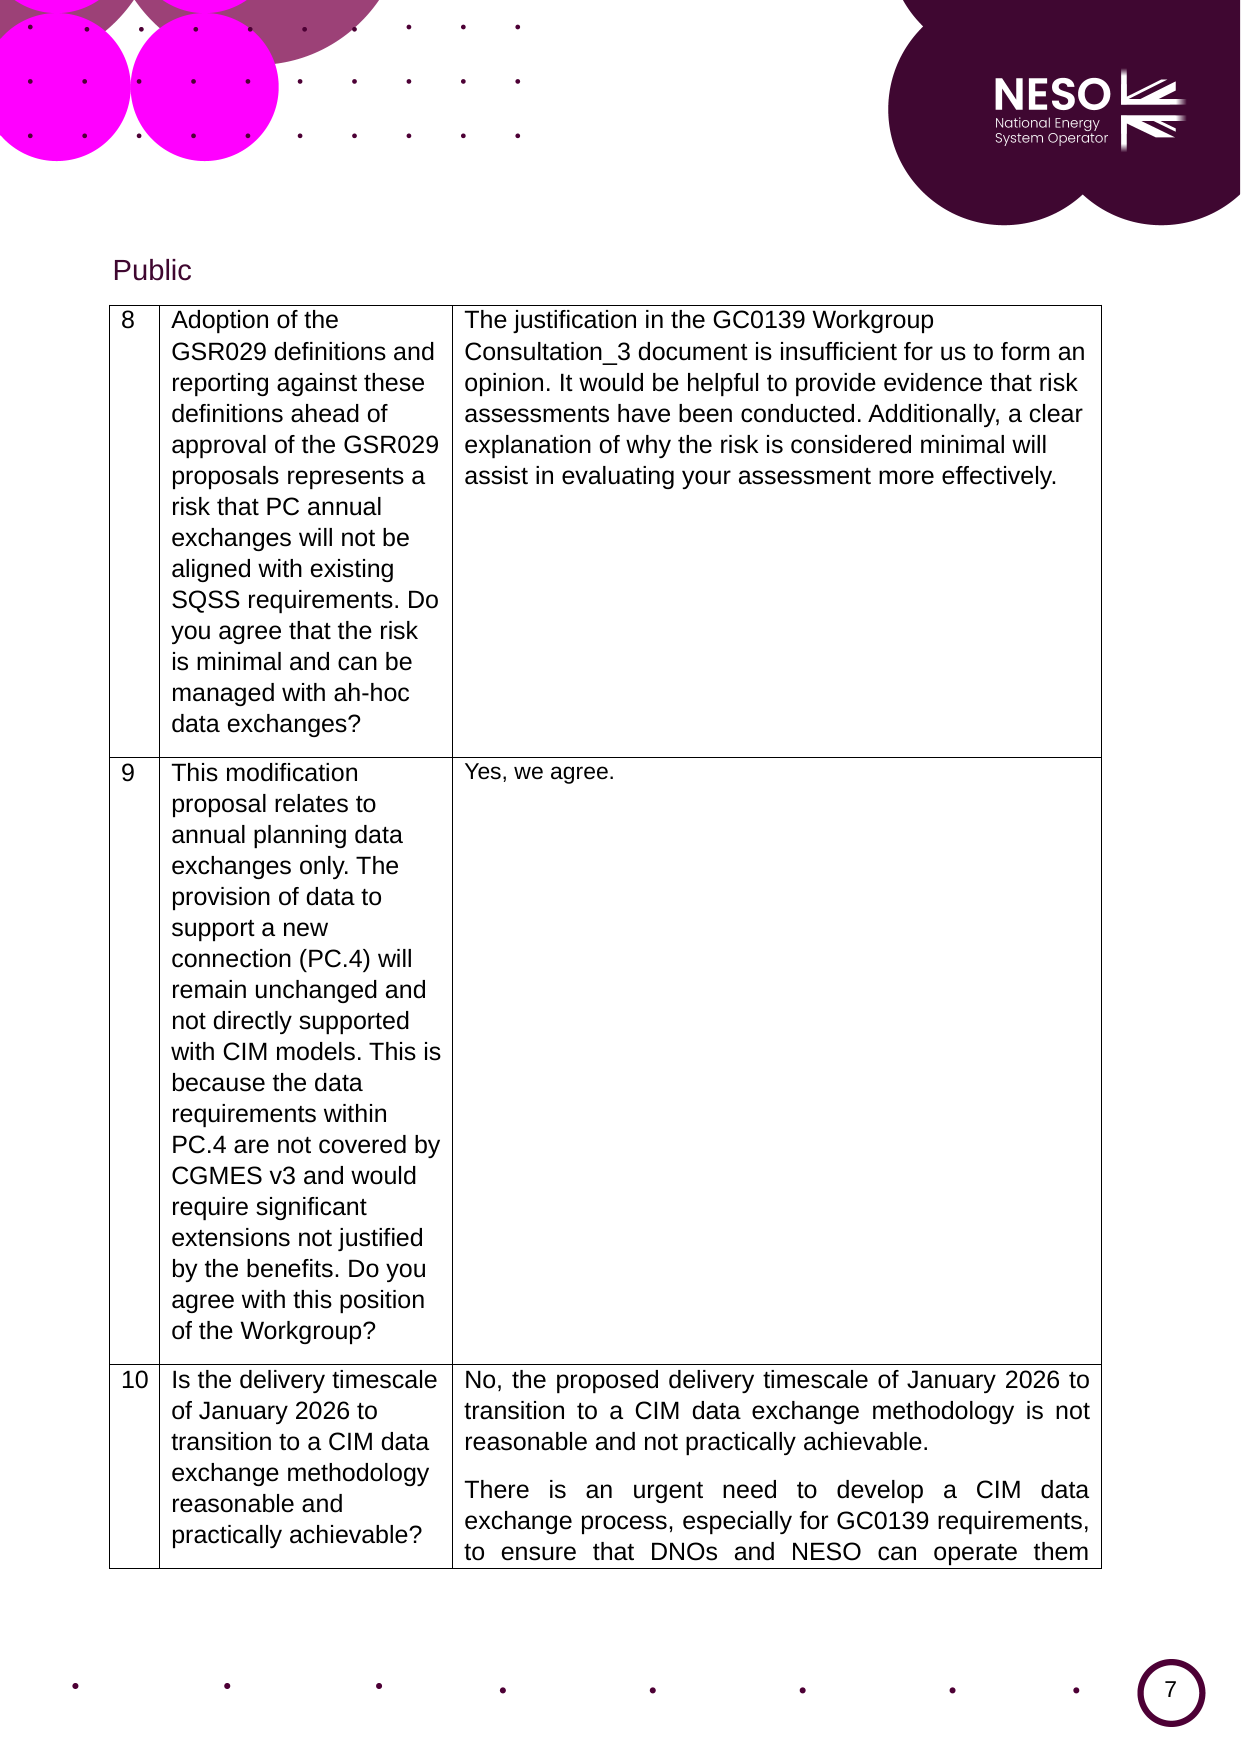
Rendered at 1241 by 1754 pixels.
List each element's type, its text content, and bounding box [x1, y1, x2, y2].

table_cell The justification in the GC0139 Workgroup Consultation_3 document is insufficient for us to form an opinion. It would be helpful to provide evidence that risk assessments have been conducted. Additionally, a clear explanation of why the risk is considered minimal will assist in evaluating your assessment more effectively. [453, 306, 1101, 757]
table_cell 8 [110, 306, 159, 757]
table_cell 9 [110, 758, 159, 1364]
picture [0, 0, 1241, 1754]
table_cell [453, 1365, 1101, 1568]
table_cell This modification proposal relates to annual planning data exchanges only. The provision of data to support a new connection (PC.4) will remain unchanged and not directly supported with CIM models. This is because the data requirements within PC.4 are not covered by CGMES v3 and would require significant extensions not justified by the benefits. Do you agree with this position of the Workgroup? [160, 758, 452, 1364]
table_cell 10 [110, 1365, 159, 1568]
table_cell Adoption of the GSR029 definitions and reporting against these definitions ahead of approval of the GSR029 proposals represents a risk that PC annual exchanges will not be aligned with existing SQSS requirements. Do you agree that the risk is minimal and can be managed with ah-hoc data exchanges? [160, 306, 452, 757]
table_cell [160, 1365, 452, 1568]
